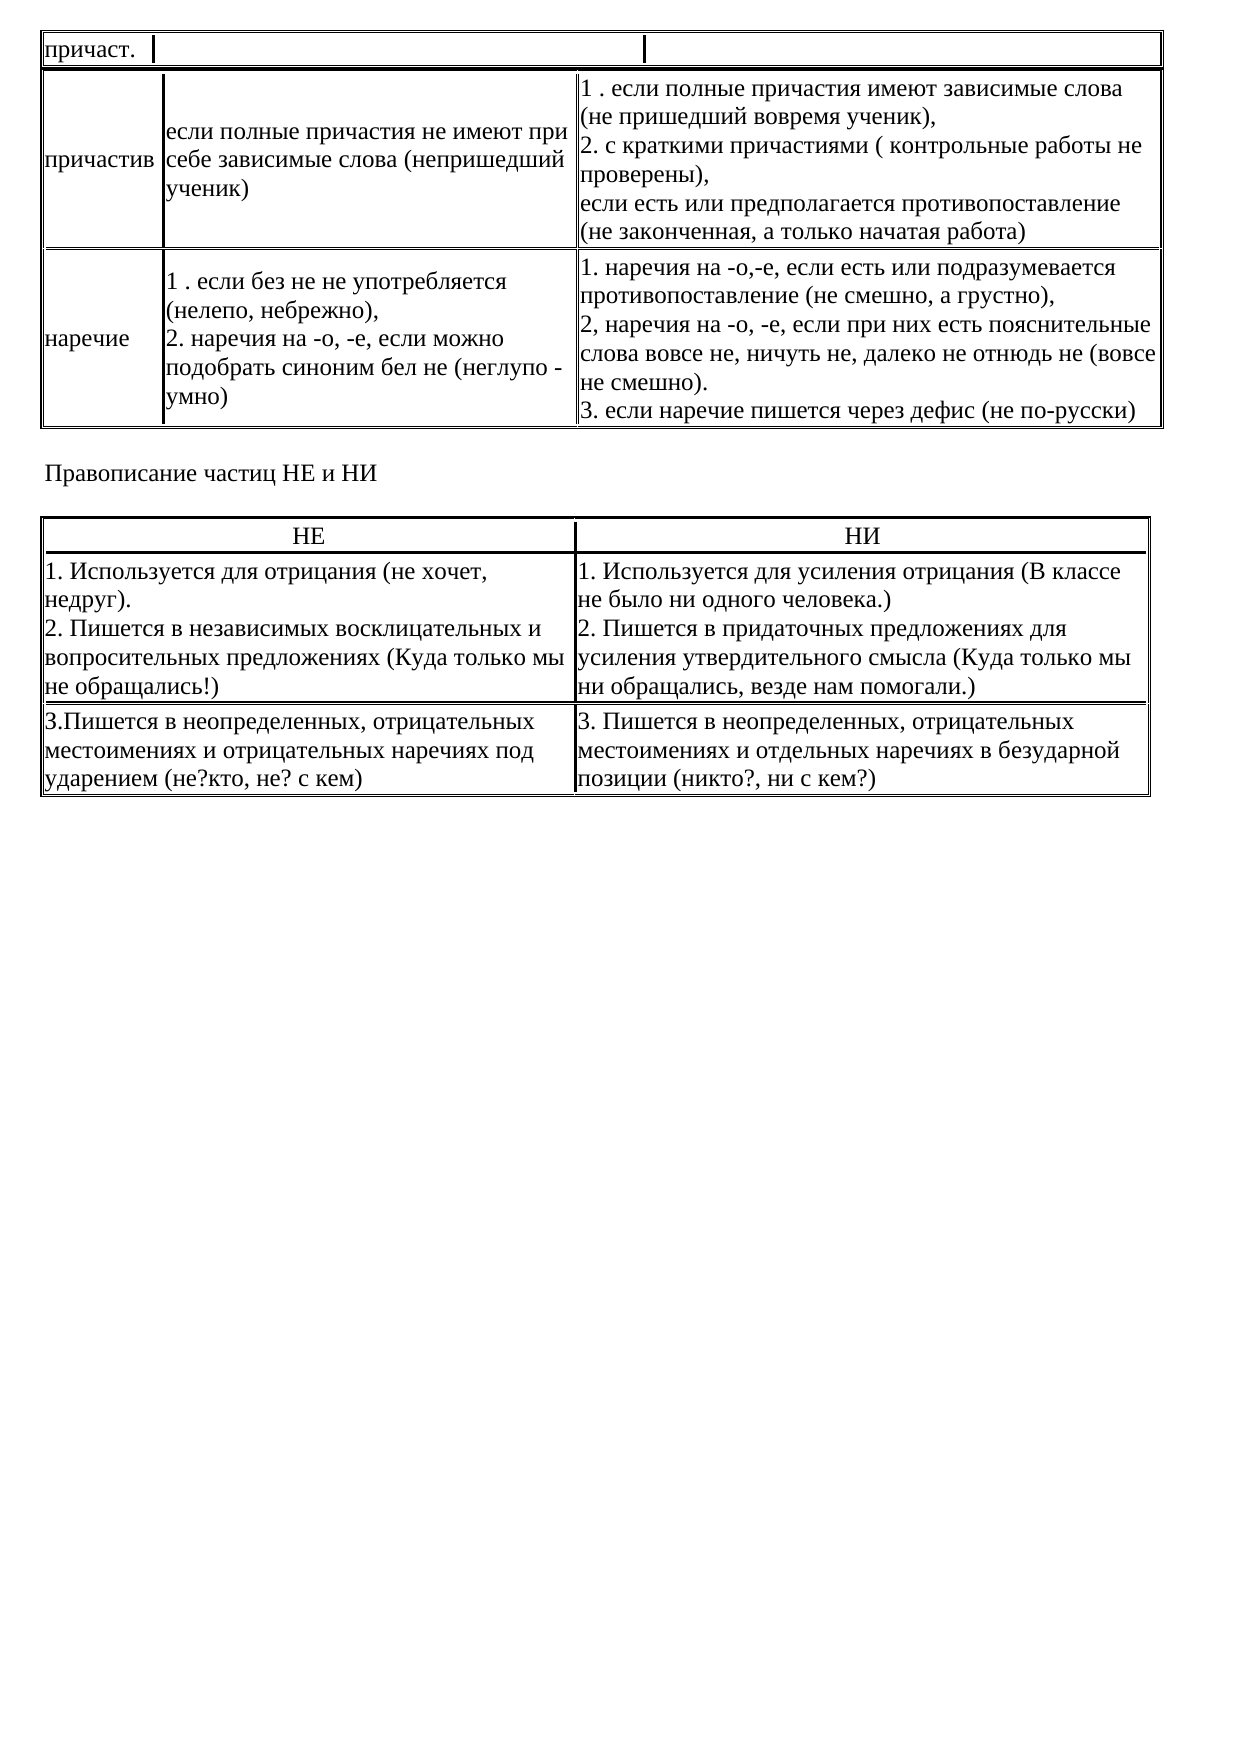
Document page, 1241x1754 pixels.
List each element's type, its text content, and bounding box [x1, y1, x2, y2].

table_header 1 . если полные причастия имеют зависимые слова (не пришедший вовремя ученик), 2. с краткими причастиями ( контрольные работы не проверены), если есть или предполагается противопоставление (не законченная, а только начатая работа) [578, 71, 1160, 247]
table_cell [153, 33, 644, 65]
table_cell [644, 33, 1160, 65]
table_cell З.Пишется в неопределенных, отрицательных местоимениях и отрицательных наречиях под ударением (не?кто, не? с кем) [44, 701, 575, 794]
table_header НИ [575, 519, 1148, 551]
table_header НЕ [44, 518, 575, 551]
table_header если полные причастия не имеют при себе зависимые слова (непришедший ученик) [163, 71, 577, 247]
table_cell 1. Используется для усиления отрицания (В классе не было ни одного человека.) 2. Пишется в придаточных предложениях для усиления утвердительного смысла (Куда только мы ни обращались, везде нам помогали.) [577, 551, 1148, 701]
text Правописание частиц НЕ и НИ [44, 458, 1152, 487]
table_header причастив [44, 71, 163, 247]
table_cell 3. Пишется в неопределенных, отрицательных местоимениях и отдельных наречиях в безударной позиции (никто?, ни с кем?) [575, 701, 1148, 794]
table_cell 1. Используется для отрицания (не хочет, недруг). 2. Пишется в независимых восклицательных и вопросительных предложениях (Куда только мы не обращались!) [44, 551, 574, 701]
table_cell причаст. [44, 33, 153, 65]
table_cell наречие [42, 247, 163, 426]
table_cell 1 . если без не не употребляется (нелепо, небрежно), 2. наречия на -о, -е, если можно подобрать синоним бел не (неглупо - умно) [163, 250, 577, 426]
table_cell 1. наречия на -о,-е, если есть или подразумевается противопоставление (не смешно, а грустно), 2, наречия на -о, -е, если при них есть пояснительные слова вовсе не, ничуть не, далеко не отнюдь не (вовсе не смешно). 3. если наречие пишется через дефис (не по-русски) [578, 247, 1162, 426]
